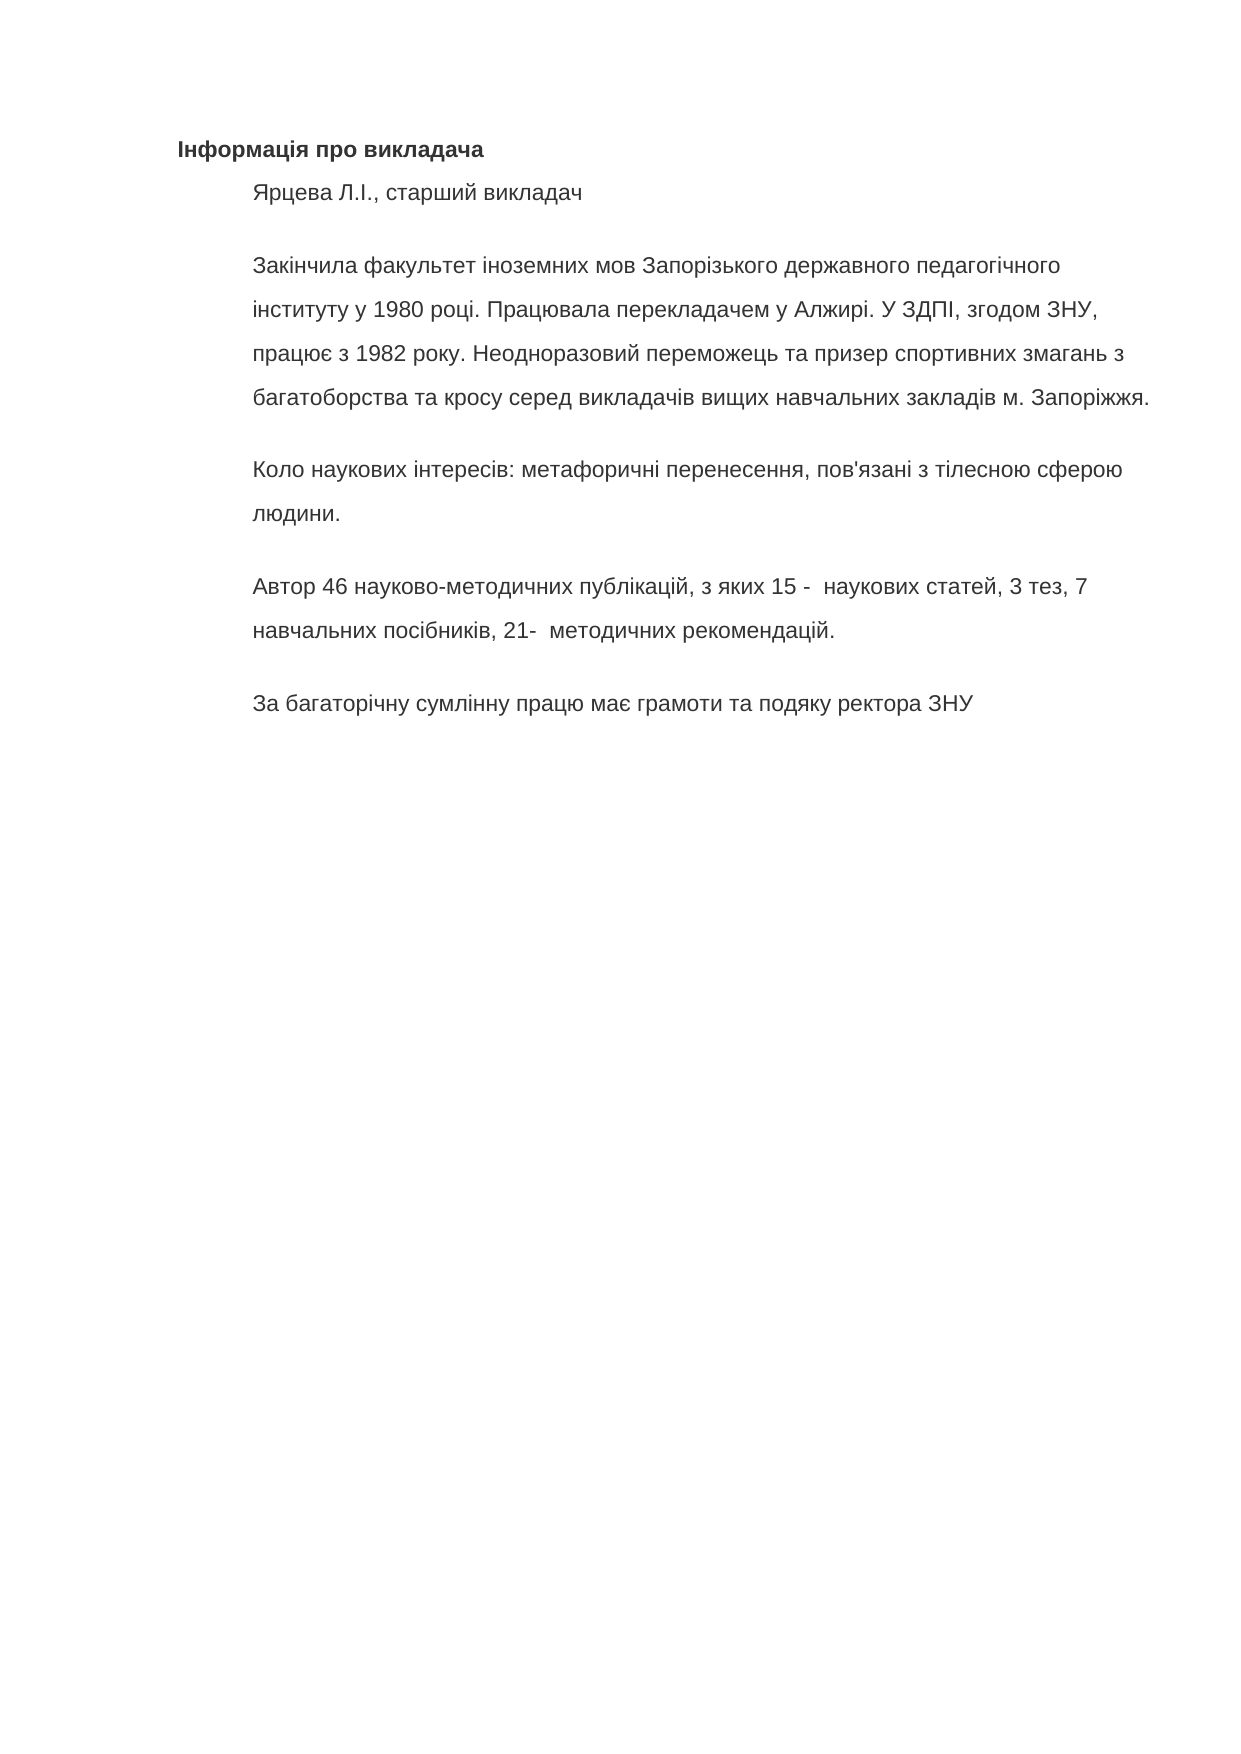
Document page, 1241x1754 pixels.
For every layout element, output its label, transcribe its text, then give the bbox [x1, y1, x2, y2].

text Закінчила факультет іноземних мов Запорізького державного педагогічного інституту у 1980 році. Працювала перекладачем у Алжирі. У ЗДПІ, згодом ЗНУ, працює з 1982 року. Неодноразовий переможець та призер спортивних змагань з багатоборства та кросу серед викладачів вищих навчальних закладів м. Запоріжжя. [252, 235, 1152, 410]
text За багаторічну сумлінну працю має грамоти та подяку ректора ЗНУ [252, 672, 1152, 716]
text Коло наукових інтересів: метафоричні перенесення, пов'язані з тілесною сферою людини. [252, 439, 1152, 526]
text Автор 46 науково-методичних публікацій, з яких 15 - наукових статей, 3 тез, 7 навчальних посібників, 21- методичних рекомендацій. [252, 556, 1152, 643]
text Інформація про викладача [177, 118, 1152, 162]
text Ярцева Л.І., старший викладач [252, 162, 1152, 206]
